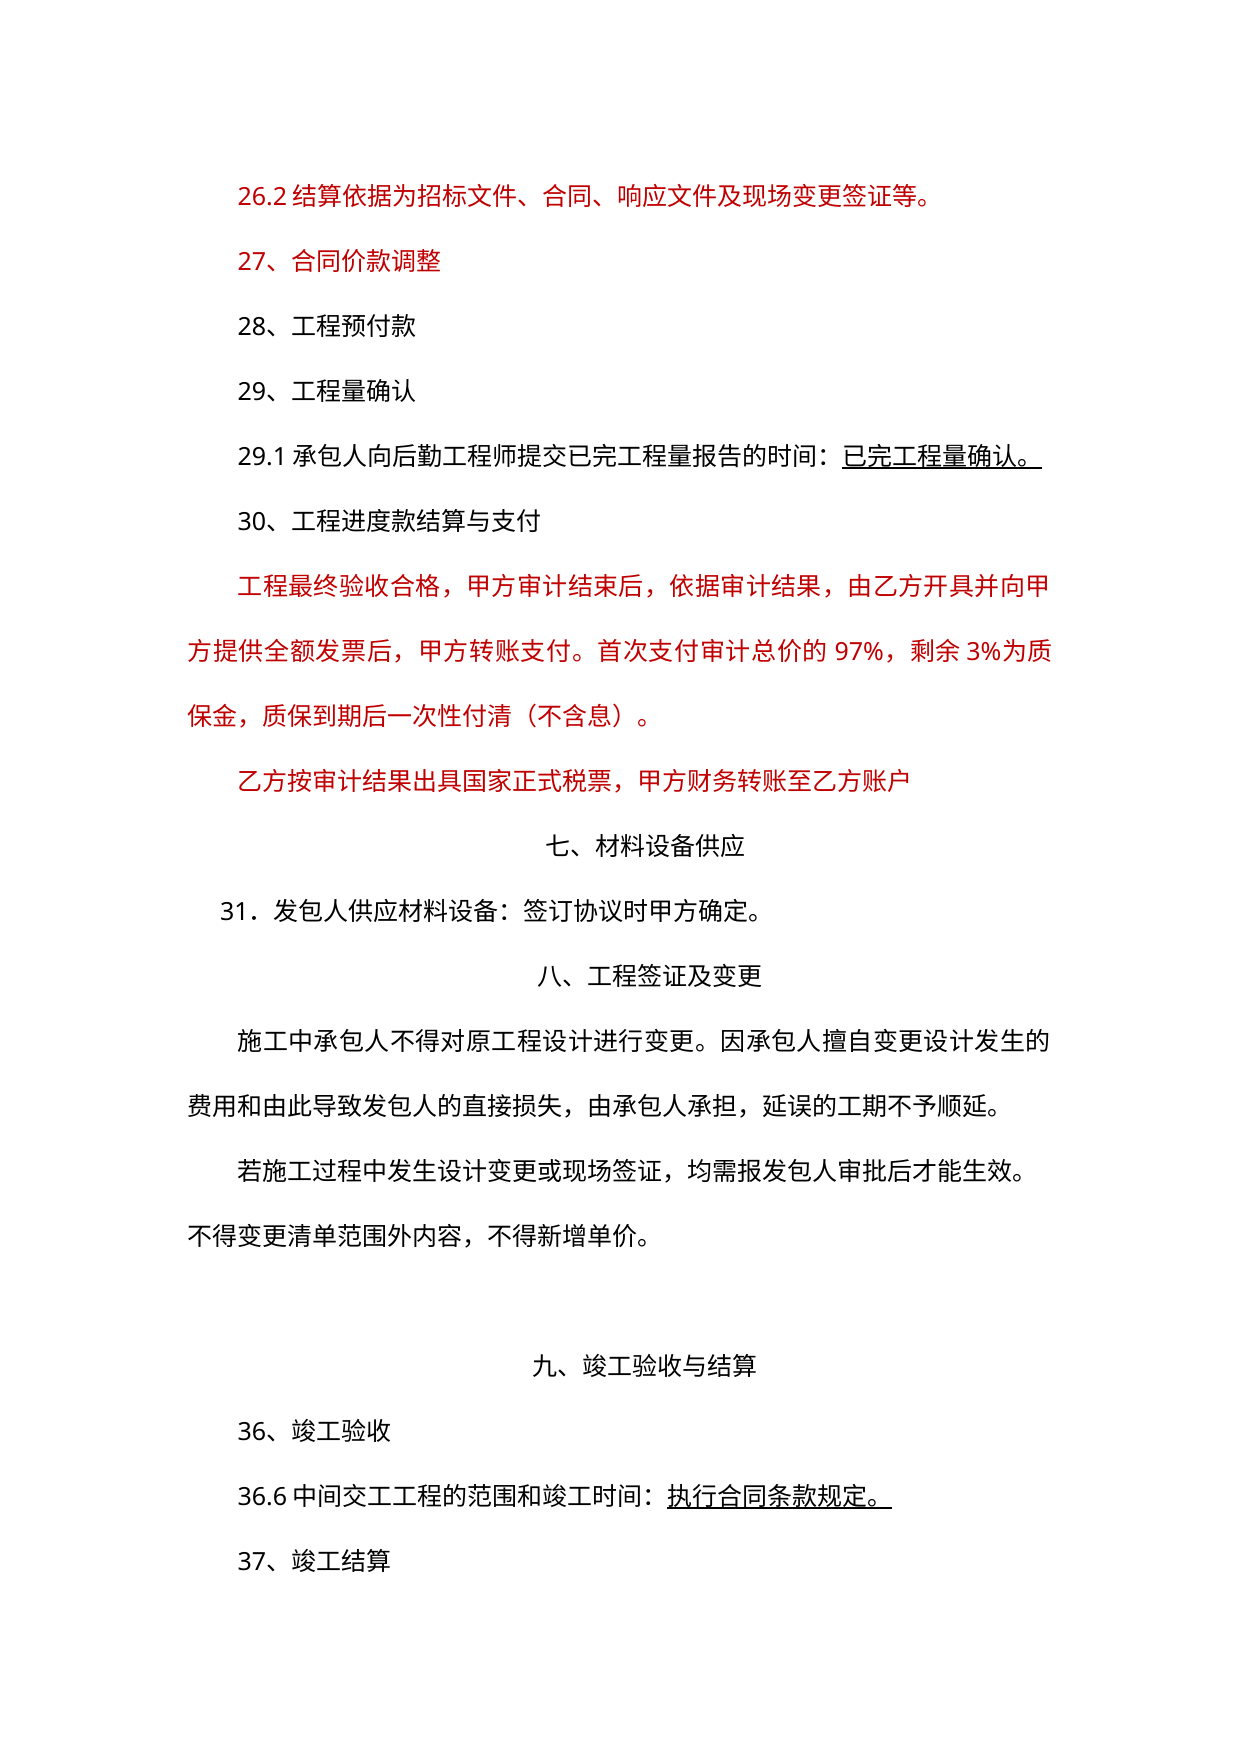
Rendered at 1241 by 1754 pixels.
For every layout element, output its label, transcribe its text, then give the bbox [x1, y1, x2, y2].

text 九、竣工验收与结算 [187, 1332, 1053, 1397]
text 若施工过程中发生设计变更或现场签证，均需报发包人审批后才能生效。 [187, 1137, 1053, 1202]
text 30、工程进度款结算与支付 [187, 487, 1053, 552]
text 七、材料设备供应 [187, 812, 1053, 877]
text 乙方按审计结果出具国家正式税票，甲方财务转账至乙方账户 [187, 747, 1053, 812]
text 31．发包人供应材料设备：签订协议时甲方确定。 [187, 877, 1053, 942]
text 八、工程签证及变更 [187, 942, 1053, 1007]
text 26.2结算依据为招标文件、合同、响应文件及现场变更签证等。 [187, 162, 1053, 227]
text 工程最终验收合格，甲方审计结束后，依据审计结果，由乙方开具并向甲方提供全额发票后，甲方转账支付。首次支付审计总价的97%，剩余3%为质保金，质保到期后一次性付清（不含息）。 [187, 552, 1053, 747]
text 27、合同价款调整 [187, 227, 1053, 292]
text 37、竣工结算 [187, 1527, 1053, 1592]
text 29、工程量确认 [187, 357, 1053, 422]
text 36.6中间交工工程的范围和竣工时间：执行合同条款规定。 [187, 1462, 1053, 1527]
text 28、工程预付款 [187, 292, 1053, 357]
text 29.1承包人向后勤工程师提交已完工程量报告的时间：已完工程量确认。 [187, 422, 1053, 487]
subtitle 不得变更清单范围外内容，不得新增单价。 [187, 1202, 1053, 1267]
text 36、竣工验收 [187, 1397, 1053, 1462]
text 施工中承包人不得对原工程设计进行变更。因承包人擅自变更设计发生的费用和由此导致发包人的直接损失，由承包人承担，延误的工期不予顺延。 [187, 1007, 1053, 1137]
